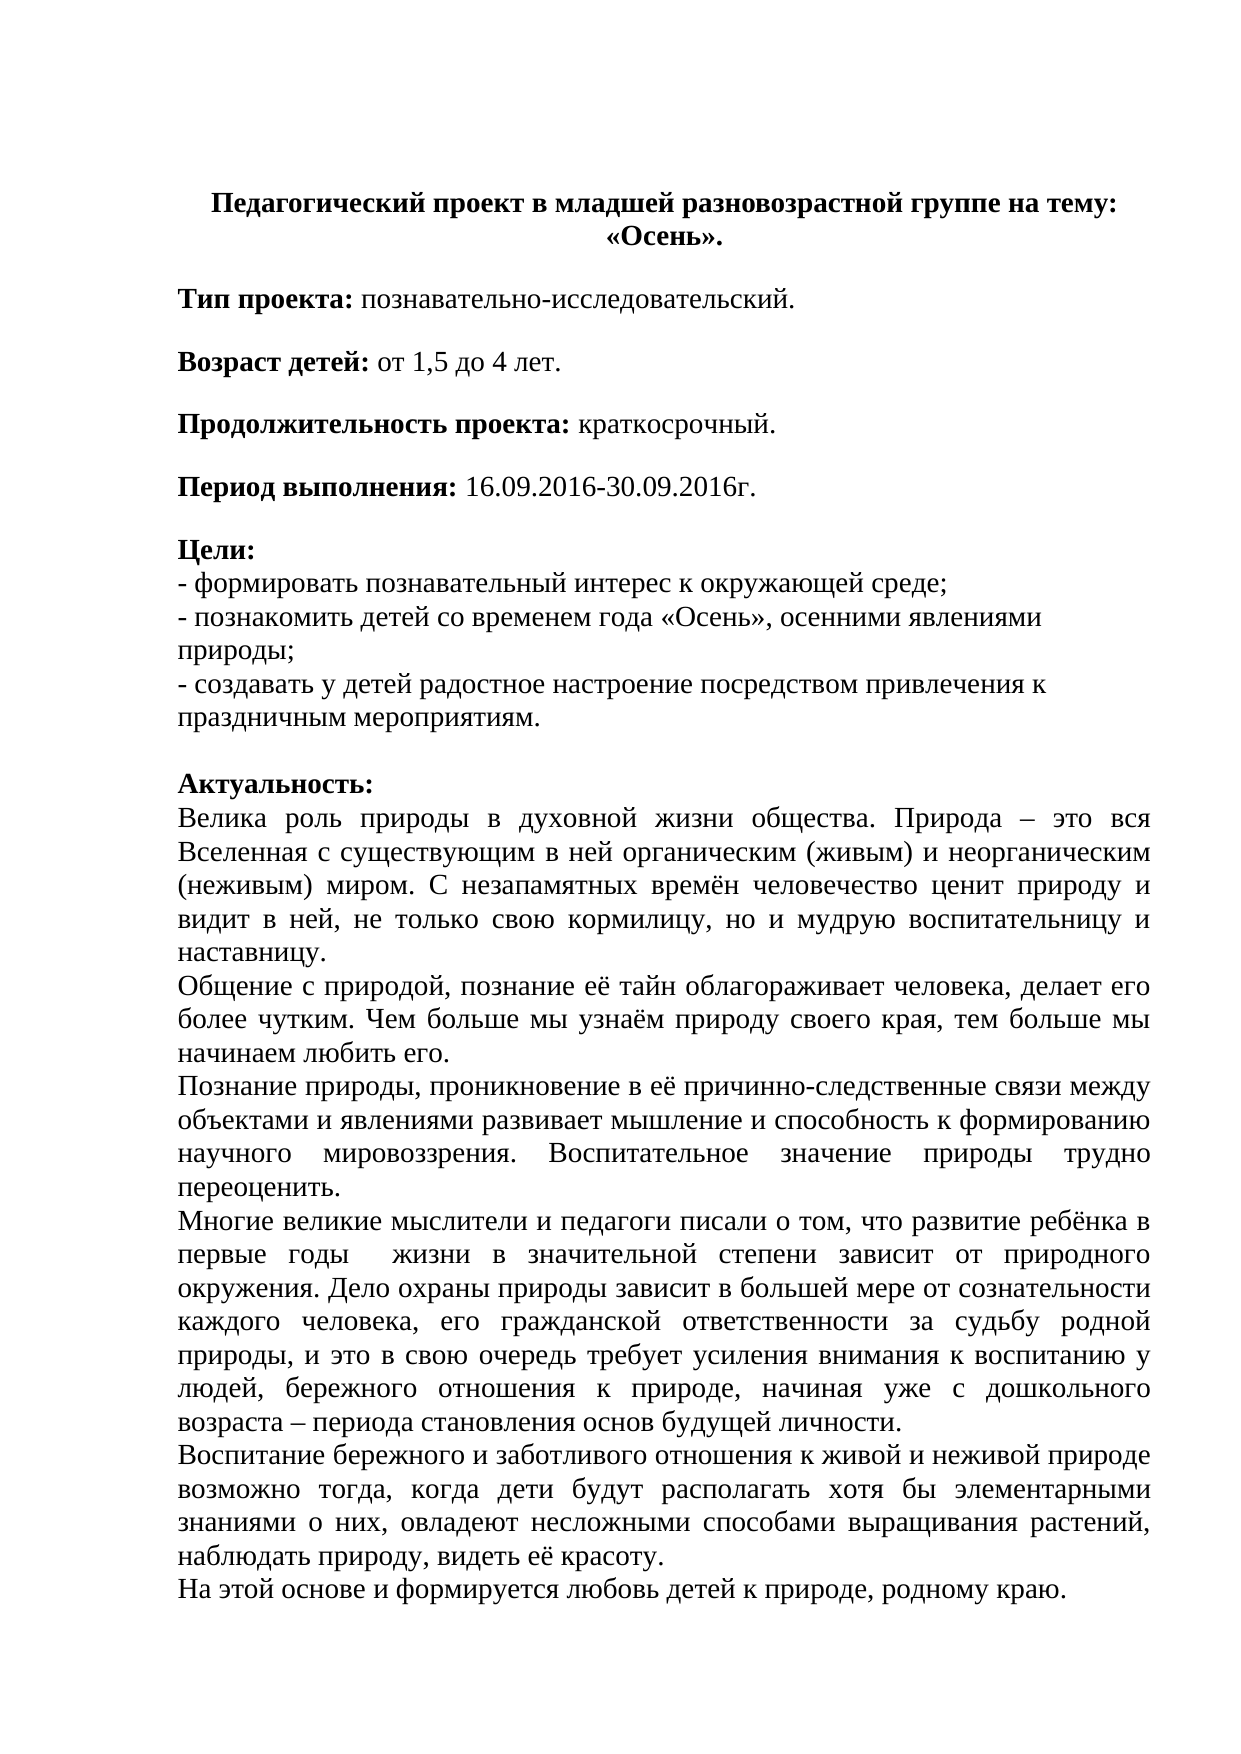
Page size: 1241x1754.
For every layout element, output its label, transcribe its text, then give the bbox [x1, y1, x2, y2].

text Продолжительность проекта: краткосрочный. [177, 406, 1152, 440]
text Многие великие мыслители и педагоги писали о том, что развитие ребёнка в первые годы жизни в значительной степени зависит от природного окружения. Дело охраны природы зависит в большей мере от сознательности каждого человека, его гражданской ответственности за судьбу родной природы, и это в свою очередь требует усиления внимания к воспитанию у людей, бережного отношения к природе, начиная уже с дошкольного возраста – периода становления основ будущей личности. [177, 1203, 1152, 1437]
text Период выполнения: 16.09.2016-30.09.2016г. [177, 469, 1152, 503]
text - формировать познавательный интерес к окружающей среде; [177, 565, 1152, 599]
text Велика роль природы в духовной жизни общества. Природа – это вся Вселенная с существующим в ней органическим (живым) и неорганическим (неживым) миром. С незапамятных времён человечество ценит природу и видит в ней, не только свою кормилицу, но и мудрую воспитательницу и наставницу. [177, 800, 1152, 968]
subtitle Педагогический проект в младшей разновозрастной группе на тему: «Осень». [177, 185, 1152, 252]
text Познание природы, проникновение в её причинно-следственные связи между объектами и явлениями развивает мышление и способность к формированию научного мировоззрения. Воспитательное значение природы трудно переоценить. [177, 1068, 1152, 1203]
text - создавать у детей радостное настроение посредством привлечения к праздничным мероприятиям. [177, 666, 1152, 733]
text Актуальность: [177, 767, 1152, 800]
text Тип проекта: познавательно-исследовательский. [177, 281, 1152, 314]
text Возраст детей: от 1,5 до 4 лет. [177, 344, 1152, 377]
text На этой основе и формируется любовь детей к природе, родному краю. [177, 1572, 1152, 1605]
text Цели: [177, 532, 1152, 565]
text - познакомить детей со временем года «Осень», осенними явлениями природы; [177, 599, 1152, 666]
text Воспитание бережного и заботливого отношения к живой и неживой природе возможно тогда, когда дети будут располагать хотя бы элементарными знаниями о них, овладеют несложными способами выращивания растений, наблюдать природу, видеть её красоту. [177, 1437, 1152, 1572]
text Общение с природой, познание её тайн облагораживает человека, делает его более чутким. Чем больше мы узнаём природу своего края, тем больше мы начинаем любить его. [177, 968, 1152, 1068]
